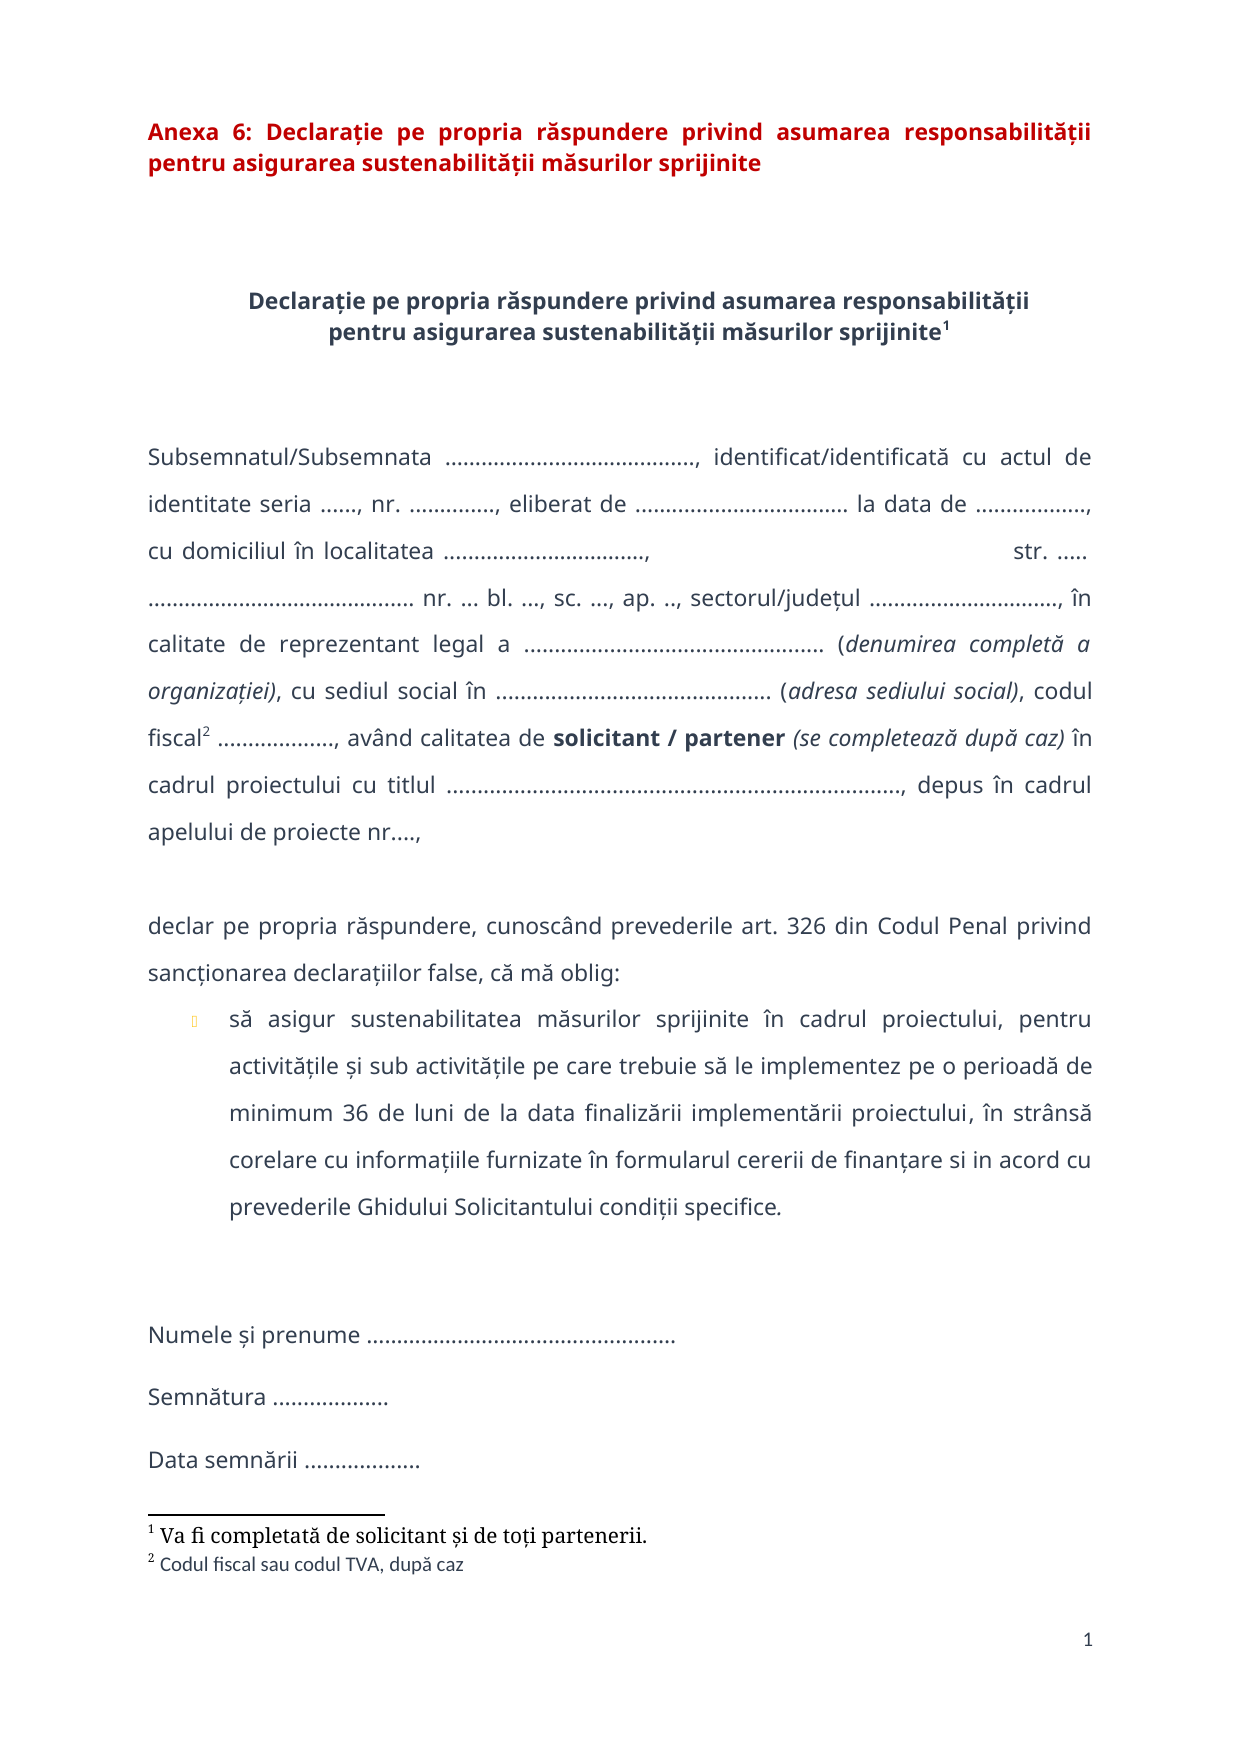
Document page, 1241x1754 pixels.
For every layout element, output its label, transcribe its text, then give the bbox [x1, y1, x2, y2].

subtitle Anexa 6: Declarație pe propria răspundere privind asumarea responsabilității pentru asigurarea sustenabilității măsurilor sprijinite [148, 116, 1093, 178]
text declar pe propria răspundere, cunoscând prevederile art. 326 din Codul Penal privind sancționarea declarațiilor false, că mă oblig: [148, 910, 1093, 988]
list să asigur sustenabilitatea măsurilor sprijinite în cadrul proiectului, pentru activitățile şi sub activitățile pe care trebuie să le implementez pe o perioadă de minimum 36 de luni de la data finalizării implementării proiectului, în strânsă corelare cu informațiile furnizate în formularul cererii de finanțare si in acord cu prevederile Ghidului Solicitantului condiții specifice. [191, 1003, 1093, 1222]
list pentru asigurarea sustenabilității măsurilor sprijinite [185, 316, 1093, 347]
list Declaraţie pe propria răspundere privind asumarea responsabilității [185, 285, 1093, 316]
text Numele și prenume ………………………...…...............… [148, 1319, 1093, 1350]
text Data semnării ................... [148, 1444, 1093, 1475]
text Semnătura ................... [148, 1381, 1093, 1412]
text Subsemnatul/Subsemnata ……….............……….........., identificat/identificată cu actul de identitate seria ......, nr. ...…........, eliberat de ....…..........….......…….. la data de .................., cu domiciliul în localitatea .................……………., str. .....………………………………........ nr. ... bl. ..., sc. ..., ap. .., sectorul/judeţul ............………………., în calitate de reprezentant legal a ................................................. (denumirea completă a organizaţiei), cu sediul social în ............................................. (adresa sediului social), codul fiscal ..................., având calitatea de solicitant / partener (se completează după caz) în cadrul proiectului cu titlul .........................................................................., depus în cadrul apelului de proiecte nr...., [148, 441, 1093, 847]
